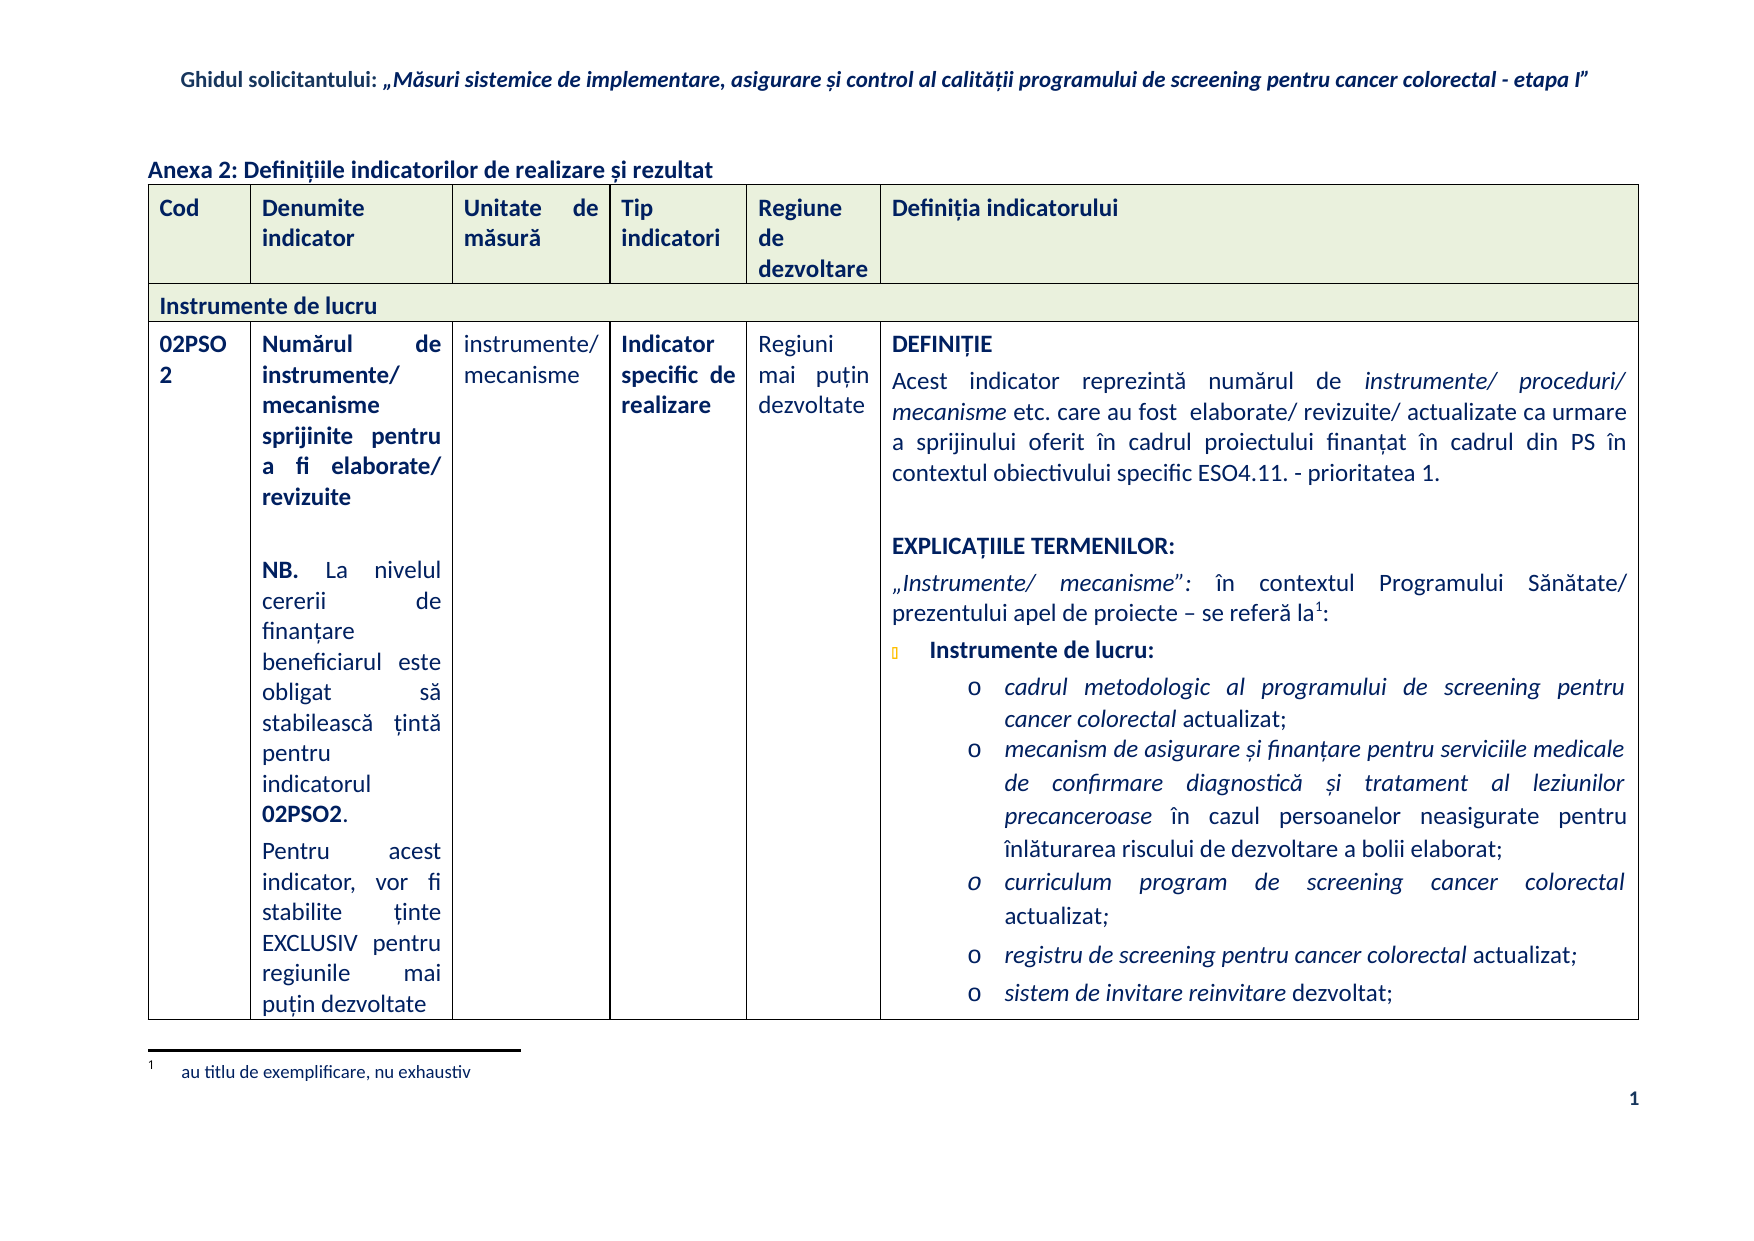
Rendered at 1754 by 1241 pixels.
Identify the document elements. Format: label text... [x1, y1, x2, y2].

table_header Unitate de măsură [453, 185, 609, 283]
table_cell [881, 322, 1638, 1018]
table_header Tip indicatori [611, 185, 746, 283]
table_cell Regiuni mai puțin dezvoltate [747, 322, 880, 1018]
table_header Definiția indicatorului [881, 185, 1638, 283]
table_cell Instrumente de lucru [149, 284, 1638, 321]
table_header Denumite indicator [251, 185, 452, 283]
table_header Regiune de dezvoltare [747, 185, 880, 283]
text Anexa 2: Definițiile indicatorilor de realizare și rezultat [148, 154, 1639, 184]
table_cell 02PSO2 [149, 322, 250, 1018]
table_cell instrumente/ mecanisme [453, 322, 609, 1018]
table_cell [251, 322, 452, 1018]
table_cell Indicator specific de realizare [611, 322, 746, 1018]
table_header Cod [149, 185, 250, 283]
